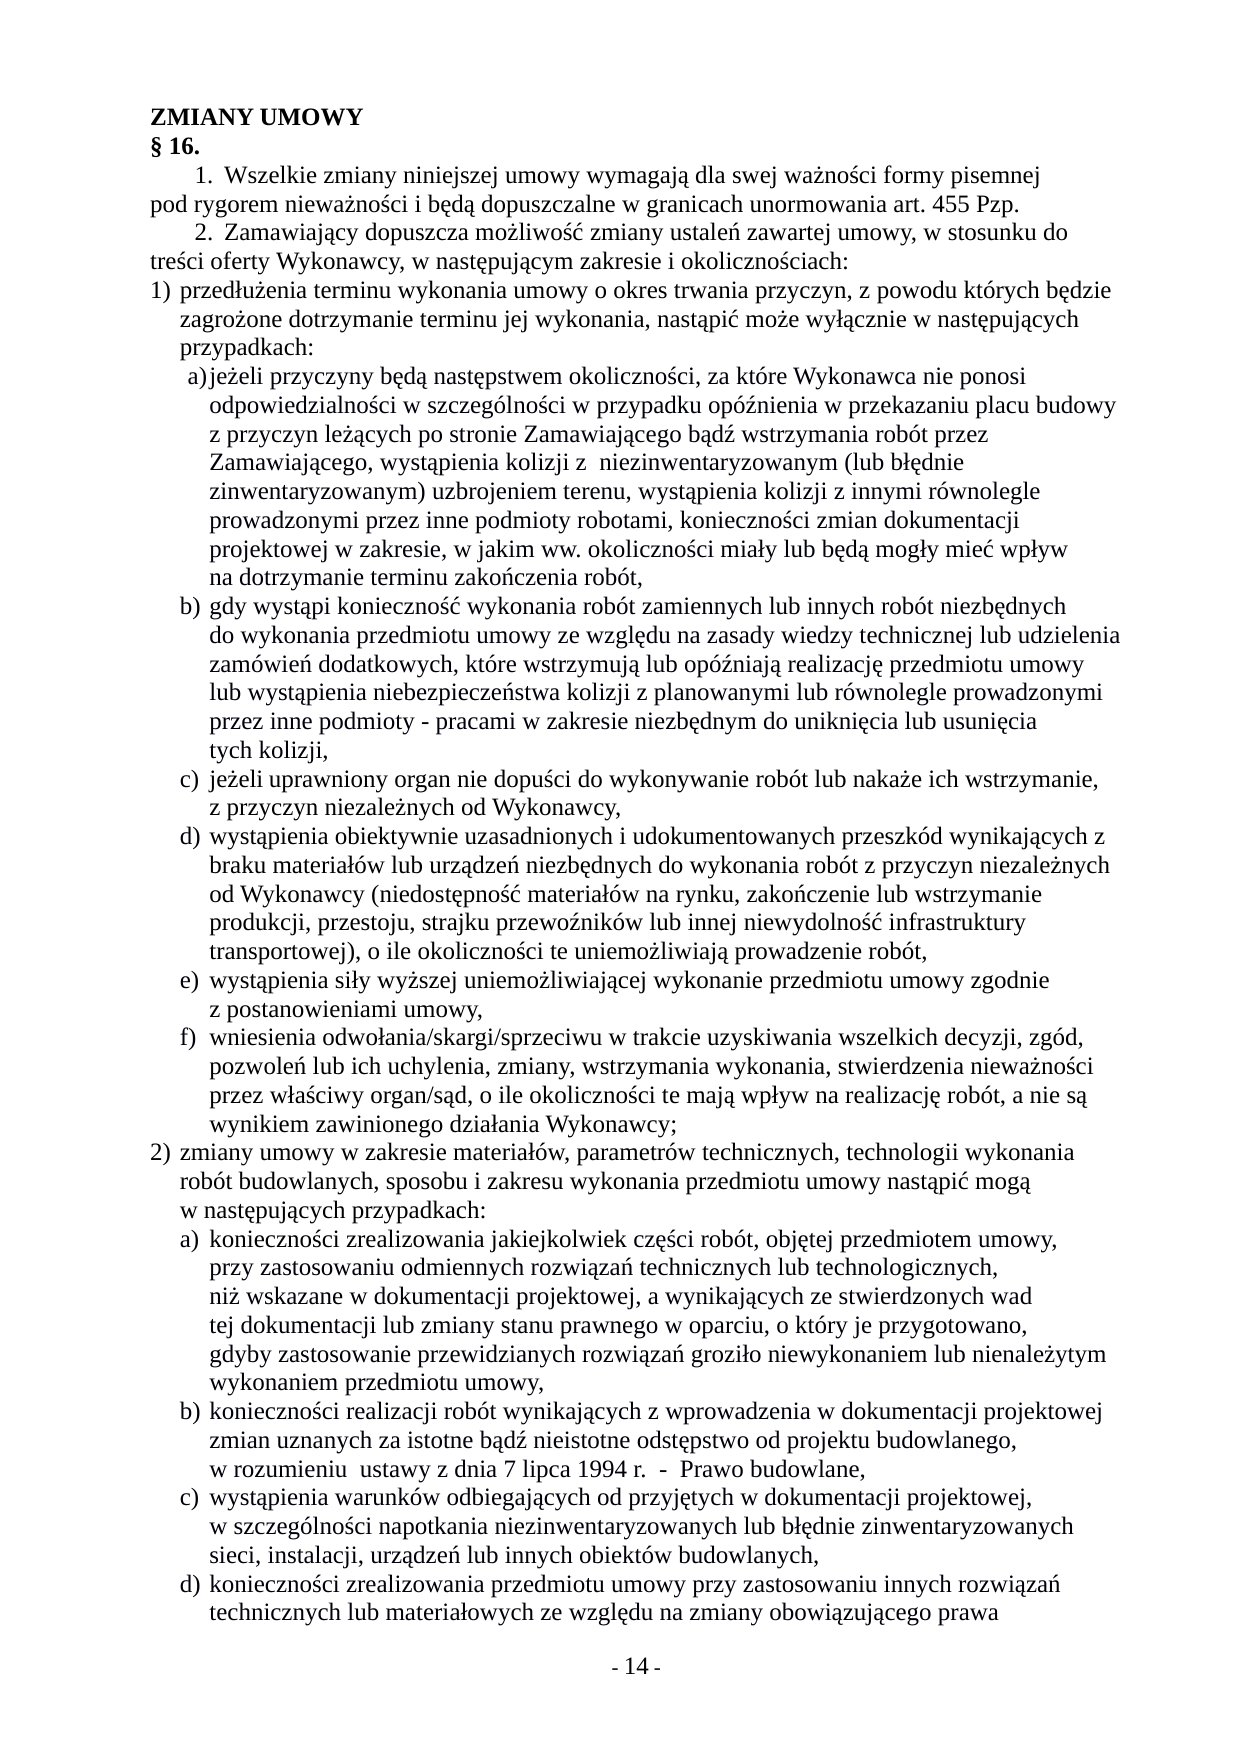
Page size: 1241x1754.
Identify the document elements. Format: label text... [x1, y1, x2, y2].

list gdy wystąpi konieczność wykonania robót zamiennych lub innych robót niezbędnych do wykonania przedmiotu umowy ze względu na zasady wiedzy technicznej lub udzielenia zamówień dodatkowych, które wstrzymują lub opóźniają realizację przedmiotu umowy lub wystąpienia niebezpieczeństwa kolizji z planowanymi lub równolegle prowadzonymi przez inne podmioty - pracami w zakresie niezbędnym do uniknięcia lub usunięcia tych kolizji, [179, 591, 1122, 764]
list konieczności realizacji robót wynikających z wprowadzenia w dokumentacji projektowej zmian uznanych za istotne bądź nieistotne odstępstwo od projektu budowlanego, w rozumieniu ustawy z dnia 7 lipca 1994 r. - Prawo budowlane, [179, 1396, 1122, 1482]
list zmiany umowy w zakresie materiałów, parametrów technicznych, technologii wykonania robót budowlanych, sposobu i zakresu wykonania przedmiotu umowy nastąpić mogą w następujących przypadkach: [150, 1137, 1122, 1224]
text ZMIANY UMOWY [150, 102, 1122, 131]
list wystąpienia siły wyższej uniemożliwiającej wykonanie przedmiotu umowy zgodnie z postanowieniami umowy, [179, 965, 1122, 1022]
list Wszelkie zmiany niniejszej umowy wymagają dla swej ważności formy pisemnej pod rygorem nieważności i będą dopuszczalne w granicach unormowania art. 455 Pzp. [150, 160, 1122, 217]
list przedłużenia terminu wykonania umowy o okres trwania przyczyn, z powodu których będzie zagrożone dotrzymanie terminu jej wykonania, nastąpić może wyłącznie w następujących przypadkach: [150, 275, 1122, 361]
text § 16. [150, 131, 1122, 160]
list wystąpienia obiektywnie uzasadnionych i udokumentowanych przeszkód wynikających z braku materiałów lub urządzeń niezbędnych do wykonania robót z przyczyn niezależnych od Wykonawcy (niedostępność materiałów na rynku, zakończenie lub wstrzymanie produkcji, przestoju, strajku przewoźników lub innej niewydolność infrastruktury transportowej), o ile okoliczności te uniemożliwiają prowadzenie robót, [179, 821, 1122, 965]
list wystąpienia warunków odbiegających od przyjętych w dokumentacji projektowej, w szczególności napotkania niezinwentaryzowanych lub błędnie zinwentaryzowanych sieci, instalacji, urządzeń lub innych obiektów budowlanych, [179, 1482, 1122, 1569]
list wniesienia odwołania/skargi/sprzeciwu w trakcie uzyskiwania wszelkich decyzji, zgód, pozwoleń lub ich uchylenia, zmiany, wstrzymania wykonania, stwierdzenia nieważności przez właściwy organ/sąd, o ile okoliczności te mają wpływ na realizację robót, a nie są wynikiem zawinionego działania Wykonawcy; [179, 1022, 1122, 1137]
list jeżeli przyczyny będą następstwem okoliczności, za które Wykonawca nie ponosi odpowiedzialności w szczególności w przypadku opóźnienia w przekazaniu placu budowy z przyczyn leżących po stronie Zamawiającego bądź wstrzymania robót przez Zamawiającego, wystąpienia kolizji z niezinwentaryzowanym (lub błędnie zinwentaryzowanym) uzbrojeniem terenu, wystąpienia kolizji z innymi równolegle prowadzonymi przez inne podmioty robotami, konieczności zmian dokumentacji projektowej w zakresie, w jakim ww. okoliczności miały lub będą mogły mieć wpływ na dotrzymanie terminu zakończenia robót, [187, 361, 1122, 591]
list konieczności zrealizowania jakiejkolwiek części robót, objętej przedmiotem umowy, przy zastosowaniu odmiennych rozwiązań technicznych lub technologicznych, niż wskazane w dokumentacji projektowej, a wynikających ze stwierdzonych wad tej dokumentacji lub zmiany stanu prawnego w oparciu, o który je przygotowano, gdyby zastosowanie przewidzianych rozwiązań groziło niewykonaniem lub nienależytym wykonaniem przedmiotu umowy, [179, 1224, 1122, 1396]
list Zamawiający dopuszcza możliwość zmiany ustaleń zawartej umowy, w stosunku do treści oferty Wykonawcy, w następującym zakresie i okolicznościach: [150, 217, 1122, 275]
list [179, 1569, 1122, 1626]
list jeżeli uprawniony organ nie dopuści do wykonywanie robót lub nakaże ich wstrzymanie, z przyczyn niezależnych od Wykonawcy, [179, 764, 1122, 821]
